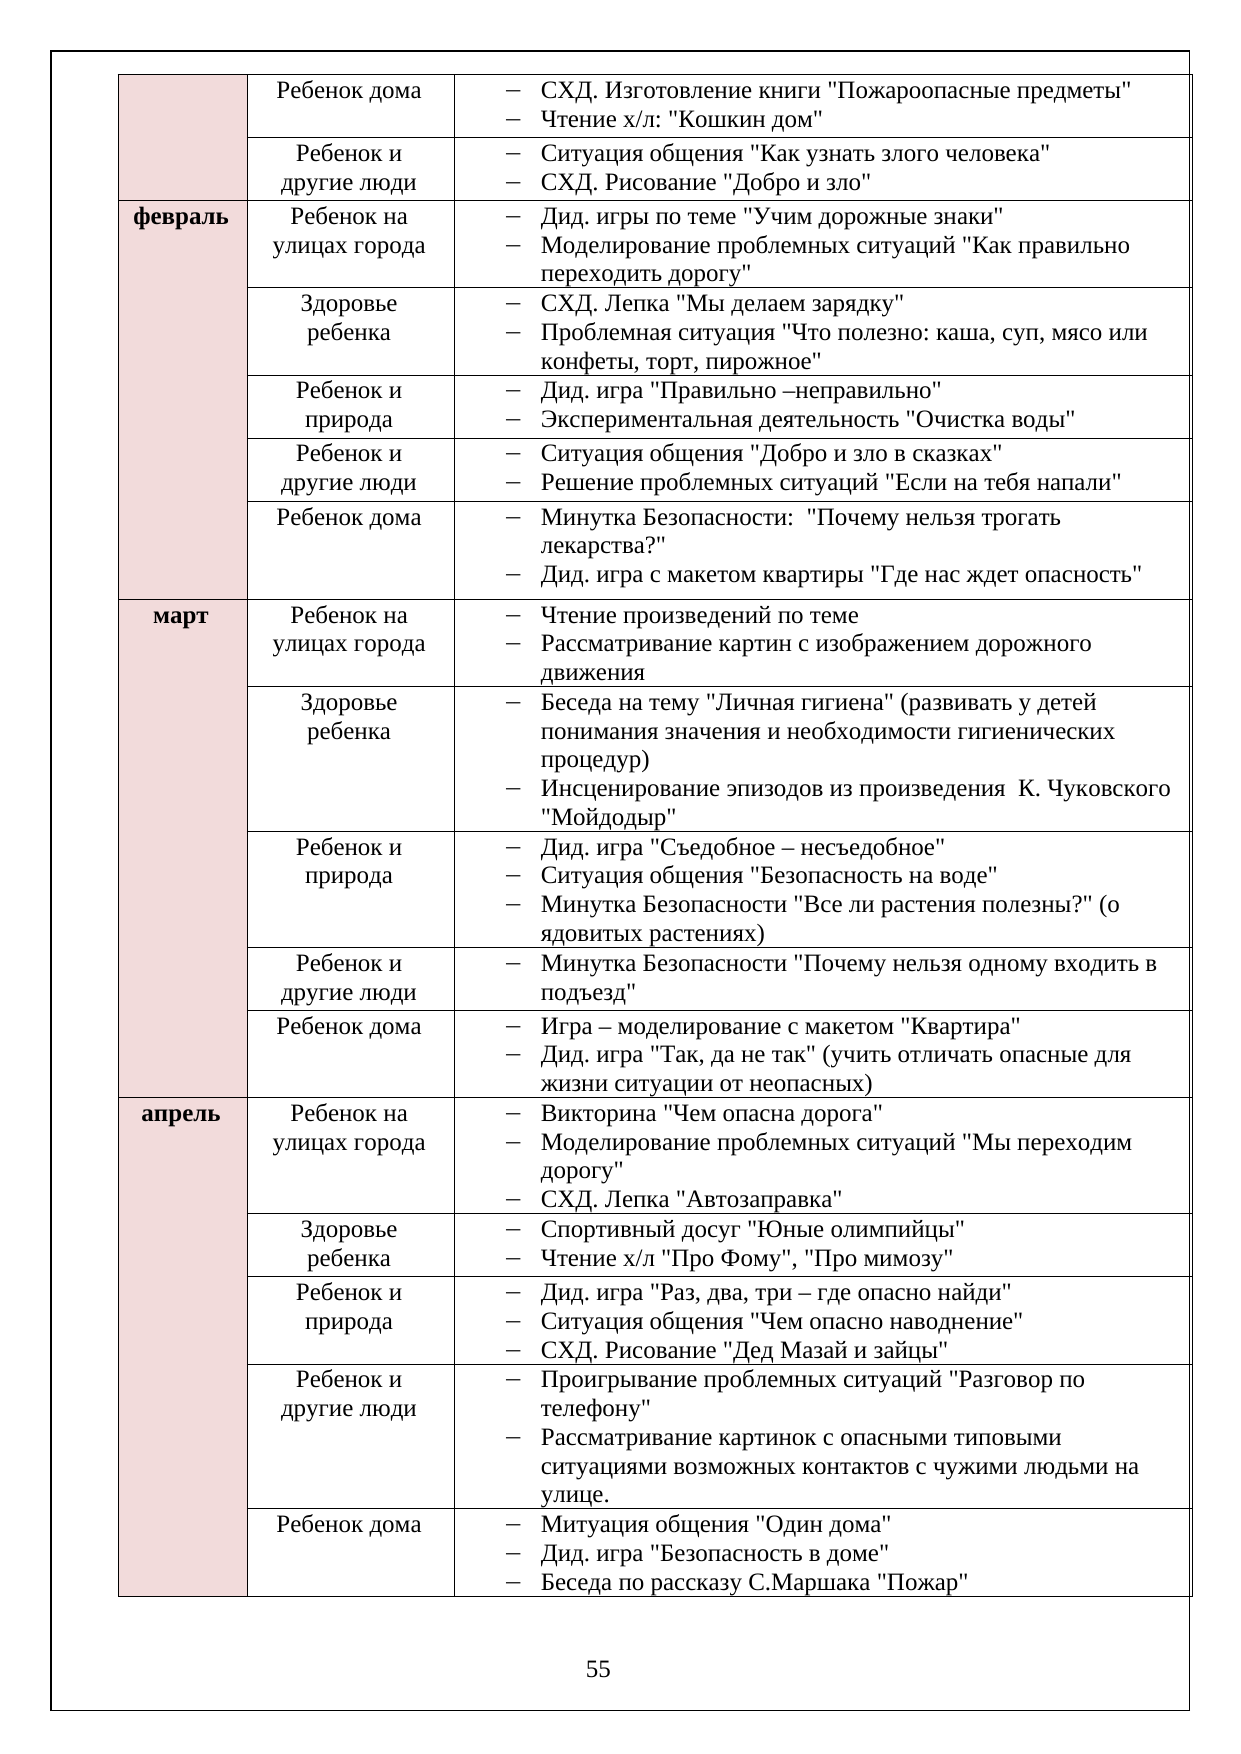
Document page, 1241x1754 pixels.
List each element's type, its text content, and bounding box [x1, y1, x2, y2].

table_cell Ребенок и природа [248, 1277, 454, 1363]
table_cell Ребенок на улицах города [248, 1098, 454, 1213]
table_cell Спортивный досуг "Юные олимпийцы" Чтение х/л "Про Фому", "Про мимозу" [455, 1214, 1189, 1276]
table_cell март [119, 600, 247, 1097]
table_cell Ситуация общения "Добро и зло в сказках" Решение проблемных ситуаций "Если на тебя напали" [455, 439, 1189, 501]
table_cell Ребенок и другие люди [248, 948, 454, 1010]
table_cell Ребенок и другие люди [248, 439, 454, 501]
table_cell Игра – моделирование с макетом "Квартира" Дид. игра "Так, да не так" (учить отличать опасные для жизни ситуации от неопасных) [455, 1011, 1189, 1097]
table_cell Митуация общения "Один дома" Дид. игра "Безопасность в доме" Беседа по рассказу С.Маршака "Пожар" [455, 1509, 1189, 1596]
table_cell Дид. игры по теме "Учим дорожные знаки" Моделирование проблемных ситуаций "Как правильно переходить дорогу" [455, 201, 1189, 287]
table_cell Дид. игра "Правильно –неправильно" Экспериментальная деятельность "Очистка воды" [455, 376, 1189, 437]
table_cell Здоровье ребенка [248, 687, 454, 831]
table_cell Чтение произведений по теме Рассматривание картин с изображением дорожного движения [455, 600, 1189, 686]
table_cell Ребенок и природа [248, 376, 454, 437]
table_cell Дид. игра "Съедобное – несъедобное" Ситуация общения "Безопасность на воде" Минутка Безопасности "Все ли растения полезны?" (о ядовитых растениях) [455, 832, 1189, 947]
table_cell Ребенок и природа [248, 832, 454, 947]
table_cell Ребенок на улицах города [248, 201, 454, 287]
table_cell Ребенок и другие люди [248, 138, 454, 200]
table_cell февраль [119, 201, 247, 599]
table_cell Здоровье ребенка [248, 1214, 454, 1276]
table_cell Ситуация общения "Как узнать злого человека" СХД. Рисование "Добро и зло" [455, 138, 1189, 200]
table_cell СХД. Лепка "Мы делаем зарядку" Проблемная ситуация "Что полезно: каша, суп, мясо или конфеты, торт, пирожное" [455, 288, 1189, 374]
table_cell Здоровье ребенка [248, 288, 454, 374]
table_cell Викторина "Чем опасна дорога" Моделирование проблемных ситуаций "Мы переходим дорогу" СХД. Лепка "Автозаправка" [455, 1098, 1189, 1213]
table_cell Дид. игра "Раз, два, три – где опасно найди" Ситуация общения "Чем опасно наводнение" СХД. Рисование "Дед Мазай и зайцы" [455, 1277, 1189, 1363]
table_cell Минутка Безопасности "Почему нельзя одному входить в подъезд" [455, 948, 1189, 1010]
table_cell Минутка Безопасности: "Почему нельзя трогать лекарства?" Дид. игра с макетом квартиры "Где нас ждет опасность" [455, 502, 1189, 599]
table_cell Ребенок дома [248, 1011, 454, 1097]
table_cell Ребенок дома [248, 75, 454, 137]
table_cell Ребенок дома [248, 502, 454, 599]
table_cell Беседа на тему "Личная гигиена" (развивать у детей понимания значения и необходимости гигиенических процедур) Инсценирование эпизодов из произведения К. Чуковского "Мойдодыр" [455, 687, 1189, 831]
table_cell Ребенок на улицах города [248, 600, 454, 686]
table_cell СХД. Изготовление книги "Пожароопасные предметы" Чтение х/л: "Кошкин дом" [455, 75, 1189, 137]
table_cell апрель [119, 1098, 247, 1596]
table_cell Ребенок дома [248, 1509, 454, 1596]
table_cell Ребенок и другие люди [248, 1365, 454, 1508]
table_cell Проигрывание проблемных ситуаций "Разговор по телефону" Рассматривание картинок с опасными типовыми ситуациями возможных контактов с чужими людьми на улице. [455, 1365, 1189, 1508]
